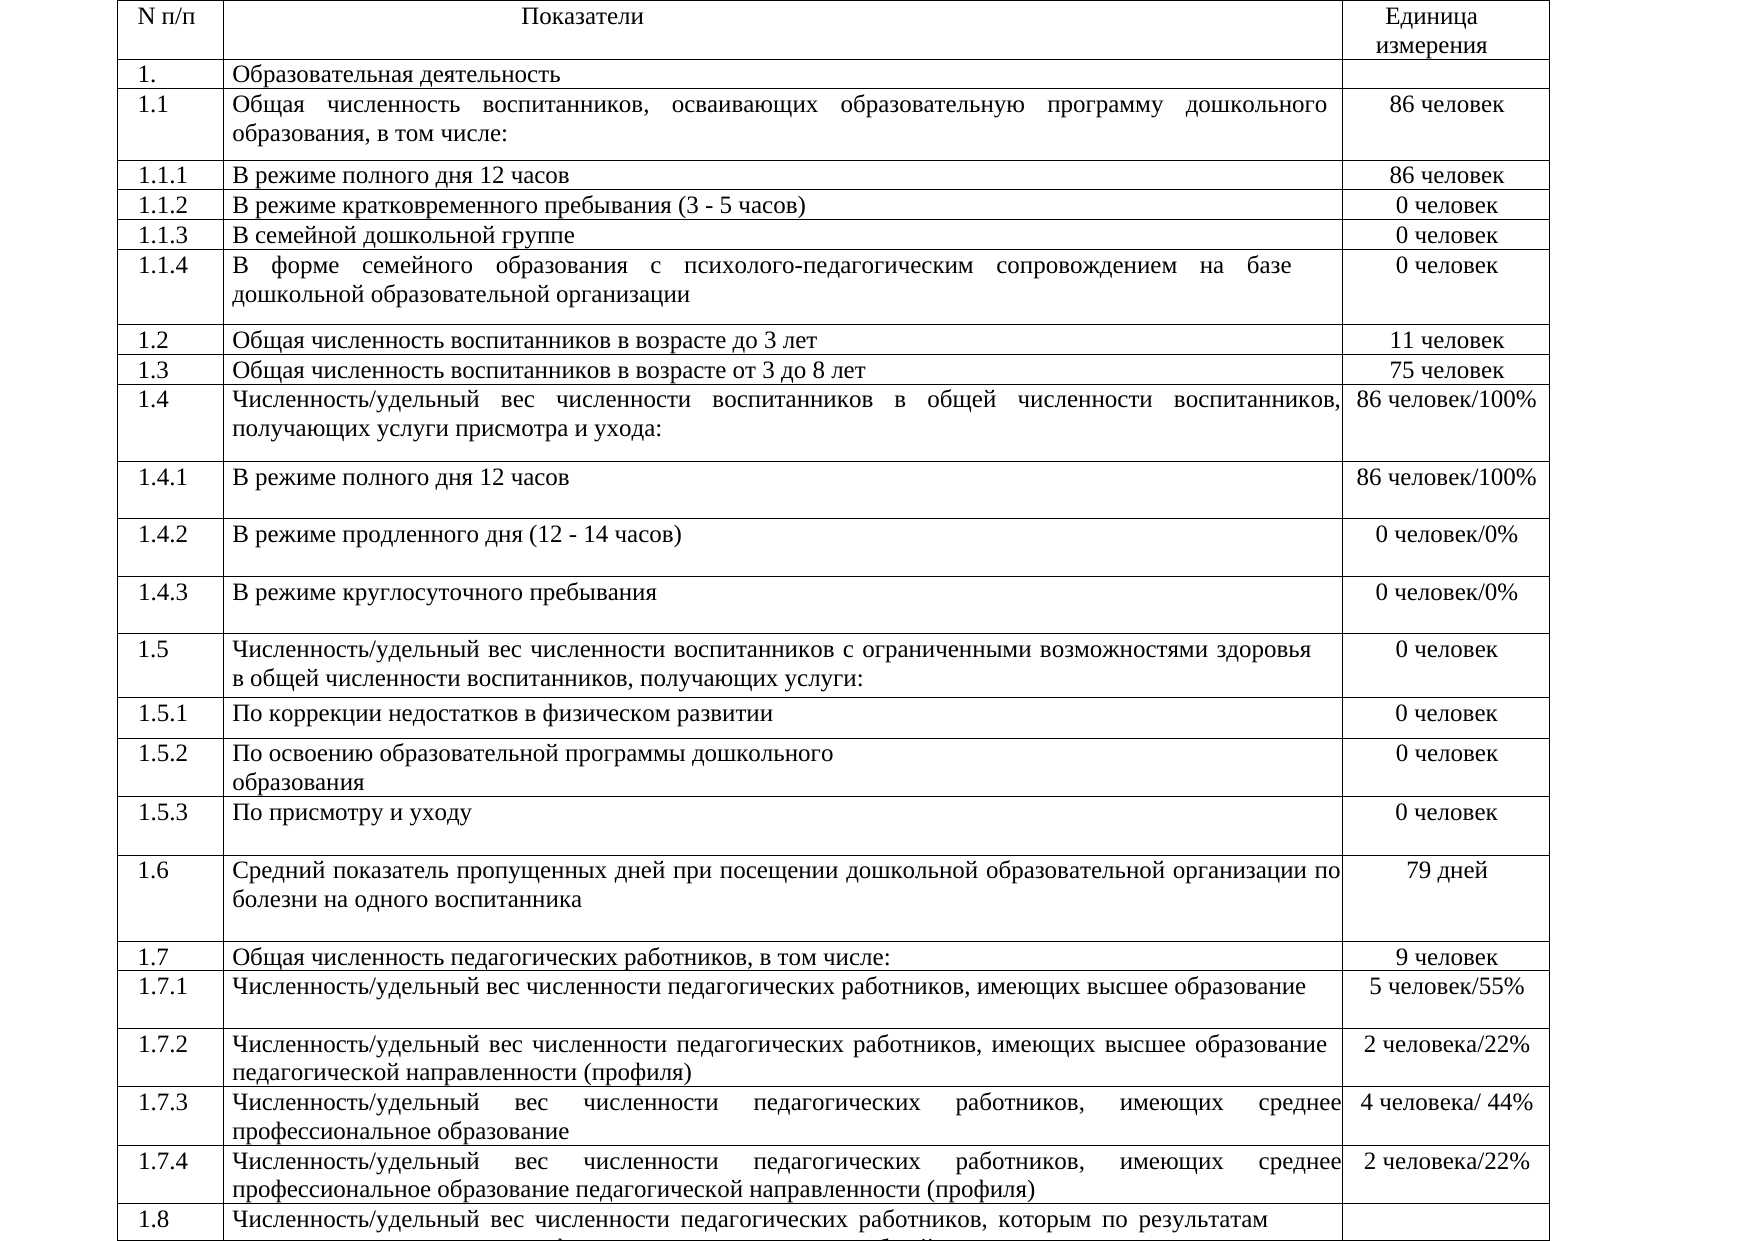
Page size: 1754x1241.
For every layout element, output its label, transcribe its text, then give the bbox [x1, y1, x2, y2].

table_cell 2 человека/22% [1343, 1029, 1549, 1086]
table_cell Образовательная деятельность [224, 60, 1342, 88]
table_cell Общая численность воспитанников в возрасте до 3 лет [224, 325, 1342, 354]
table_cell 1.4.3 [118, 577, 223, 633]
table_cell 0 человек [1343, 250, 1549, 324]
table_cell Численность/удельный вес численности воспитанников с ограниченными возможностями здоровья в общей численности воспитанников, получающих услуги: [224, 634, 1342, 697]
table_cell В режиме круглосуточного пребывания [224, 577, 1342, 633]
table_cell 1.7 [118, 942, 223, 970]
table_cell 2 человека/22% [1343, 1146, 1549, 1203]
table_cell 1.4.1 [118, 462, 223, 518]
table_cell [1343, 1204, 1549, 1240]
table_cell 1.8 [118, 1204, 223, 1240]
table_cell 1.5.2 [118, 739, 223, 796]
table_cell 0 человек/0% [1343, 519, 1549, 576]
table_cell Численность/удельный вес численности педагогических работников, имеющих высшее образование [224, 971, 1342, 1028]
table_cell 86 человек [1343, 89, 1549, 159]
table_cell 1.3 [118, 355, 223, 383]
table_cell 86 человек [1343, 161, 1549, 189]
table_cell Численность/удельный вес численности педагогических работников, имеющих среднее профессиональное образование педагогической направленности (профиля) [224, 1146, 1342, 1203]
table_cell 86 человек/100% [1343, 385, 1549, 461]
table_cell 1.1 [118, 89, 223, 159]
table_cell 1.5.1 [118, 698, 223, 737]
table_cell 1.5.3 [118, 797, 223, 854]
table_cell 1.4 [118, 385, 223, 461]
table_cell Средний показатель пропущенных дней при посещении дошкольной образовательной организации по болезни на одного воспитанника [224, 856, 1342, 941]
table_cell 1.1.1 [118, 161, 223, 189]
table_cell 0 человек [1343, 190, 1549, 219]
table_cell 4 человека/ 44% [1343, 1087, 1549, 1145]
table_cell 1.1.4 [118, 250, 223, 324]
table_cell 1.7.4 [118, 1146, 223, 1203]
table_cell 1.6 [118, 856, 223, 941]
table_cell В форме семейного образования с психолого-педагогическим сопровождением на базе дошкольной образовательной организации [224, 250, 1342, 324]
table_cell По коррекции недостатков в физическом развитии [224, 698, 1342, 737]
table_cell 11 человек [1343, 325, 1549, 354]
table_cell 1.7.2 [118, 1029, 223, 1086]
table_cell Общая численность воспитанников, осваивающих образовательную программу дошкольного образования, в том числе: [224, 89, 1342, 159]
table_cell В режиме продленного дня (12 - 14 часов) [224, 519, 1342, 576]
table_cell 75 человек [1343, 355, 1549, 383]
table_cell Численность/удельный вес численности педагогических работников, которым по результатам аттестации присвоена квалификационная категория, в общей численности педагогических работников, в том числе: [224, 1204, 1342, 1240]
table_cell Численность/удельный вес численности воспитанников в общей численности воспитанников, получающих услуги присмотра и ухода: [224, 385, 1342, 461]
table_header Единица измерения [1343, 1, 1549, 58]
table_cell 5 человек/55% [1343, 971, 1549, 1028]
table_cell 0 человек/0% [1343, 577, 1549, 633]
table_cell Численность/удельный вес численности педагогических работников, имеющих среднее профессиональное образование [224, 1087, 1342, 1145]
table_cell Численность/удельный вес численности педагогических работников, имеющих высшее образование педагогической направленности (профиля) [224, 1029, 1342, 1086]
table_cell 0 человек [1343, 739, 1549, 796]
table_cell В режиме полного дня 12 часов [224, 462, 1342, 518]
table_cell В режиме кратковременного пребывания (3 - 5 часов) [224, 190, 1342, 219]
table_cell 1.5 [118, 634, 223, 697]
table_cell Общая численность воспитанников в возрасте от 3 до 8 лет [224, 355, 1342, 383]
table_cell По освоению образовательной программы дошкольного образования [224, 739, 1342, 796]
table_cell 0 человек [1343, 698, 1549, 737]
table_cell По присмотру и уходу [224, 797, 1342, 854]
table_cell 1.1.2 [118, 190, 223, 219]
table_header Показатели [224, 1, 1342, 58]
table_cell 0 человек [1343, 797, 1549, 854]
table_cell 1.2 [118, 325, 223, 354]
table_cell 1.1.3 [118, 220, 223, 249]
table_cell 0 человек [1343, 220, 1549, 249]
table_cell Общая численность педагогических работников, в том числе: [224, 942, 1342, 970]
table_cell В режиме полного дня 12 часов [224, 161, 1342, 189]
table_cell 1. [118, 60, 223, 88]
table_cell 86 человек/100% [1343, 462, 1549, 518]
table_cell 0 человек [1343, 634, 1549, 697]
table_cell 79 дней [1343, 856, 1549, 941]
table_cell 1.7.3 [118, 1087, 223, 1145]
table_header N п/п [118, 1, 223, 58]
table_cell 9 человек [1343, 942, 1549, 970]
table_cell 1.7.1 [118, 971, 223, 1028]
table_cell В семейной дошкольной группе [224, 220, 1342, 249]
table_cell 1.4.2 [118, 519, 223, 576]
table_cell [1343, 60, 1549, 88]
